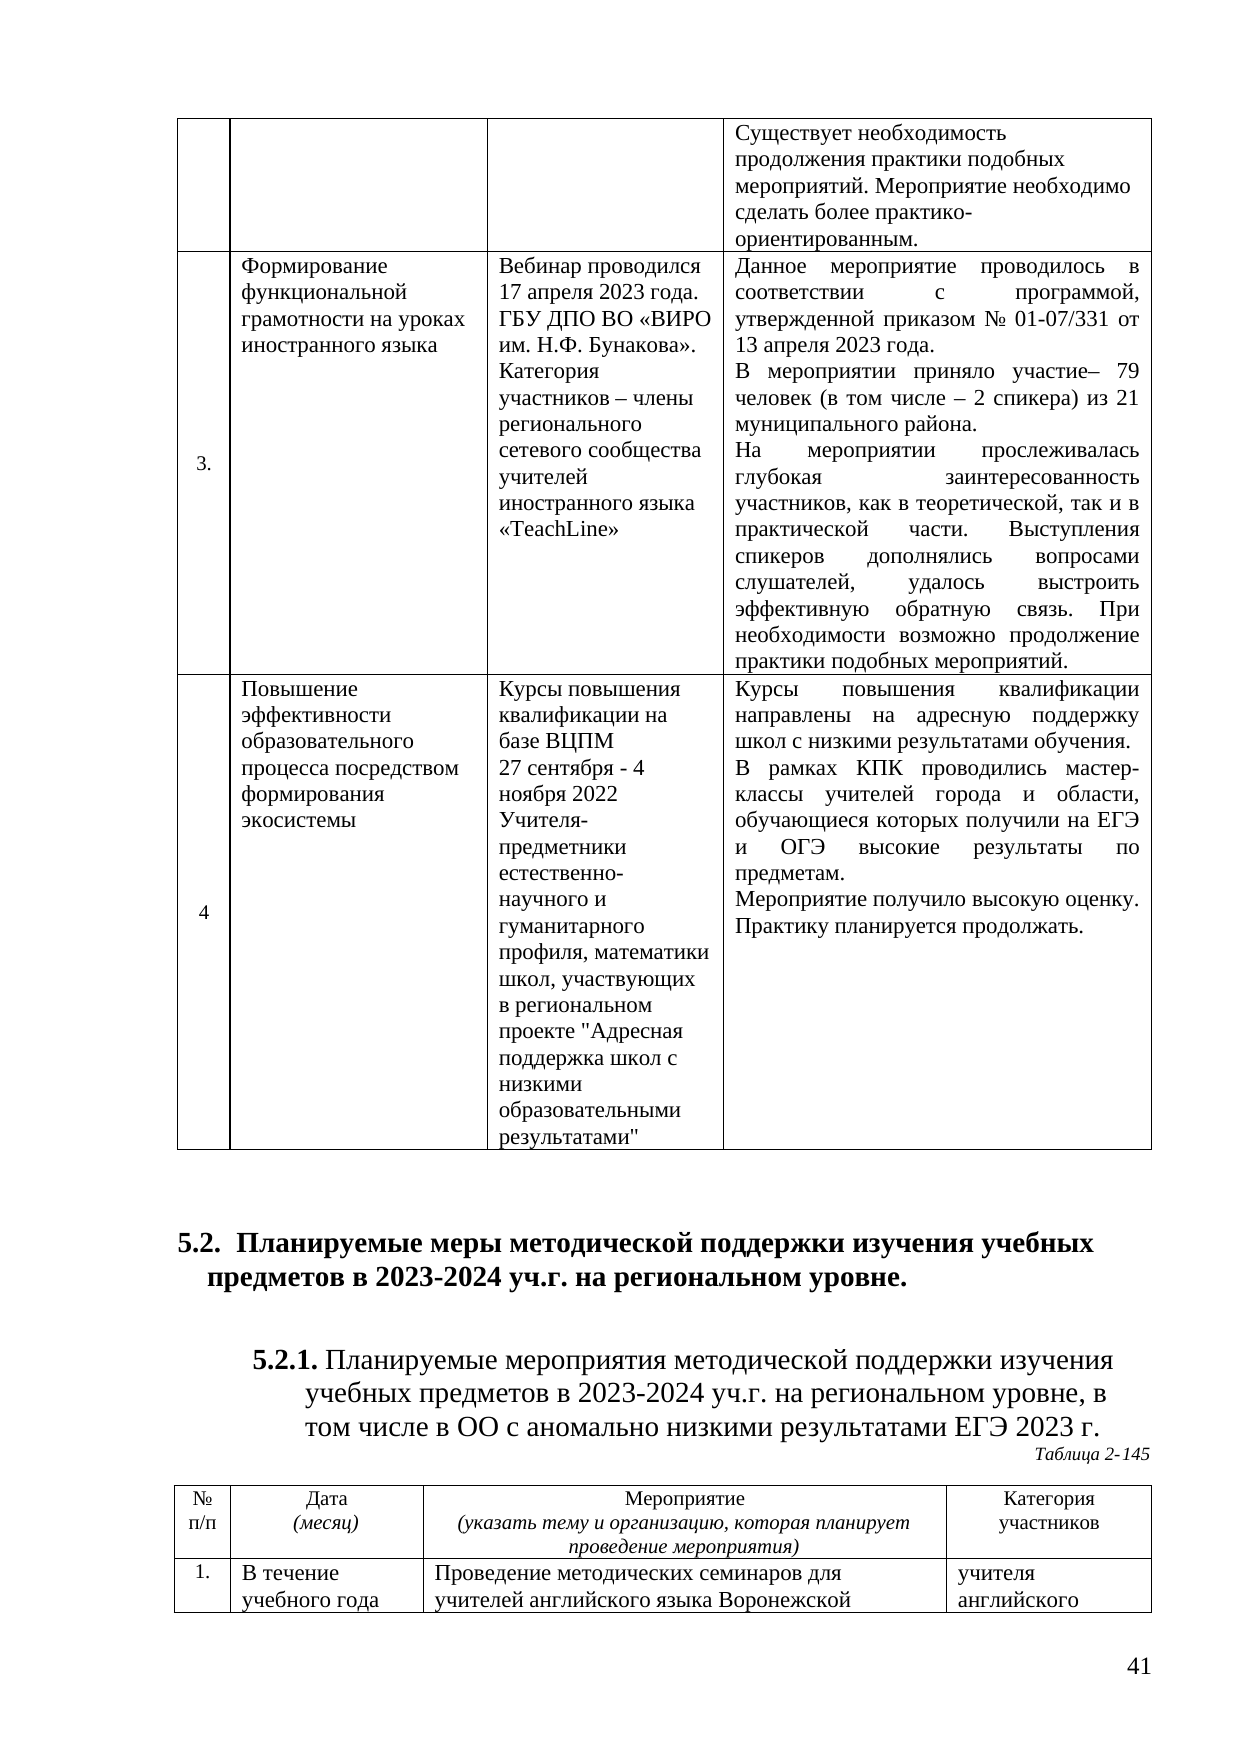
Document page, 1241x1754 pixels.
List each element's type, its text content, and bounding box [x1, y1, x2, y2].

table_cell Повышение эффективности образовательного процесса посредством формирования экосистемы [231, 675, 487, 1149]
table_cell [488, 119, 723, 251]
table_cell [231, 1559, 423, 1612]
table_cell 3. [178, 252, 229, 674]
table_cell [947, 1559, 1151, 1612]
table_header № п/п [175, 1486, 230, 1558]
table_cell Данное мероприятие проводилось в соответствии с программой, утвержденной приказом № 01-07/331 от 13 апреля 2023 года. В мероприятии приняло участие– 79 человек (в том числе – 2 спикера) из 21 муниципального района. На мероприятии прослеживалась глубокая заинтересованность участников, как в теоретической, так и в практической части. Выступления спикеров дополнялись вопросами слушателей, удалось выстроить эффективную обратную связь. При необходимости возможно продолжение практики подобных мероприятий. [724, 252, 1151, 674]
table_cell 2. [178, 119, 229, 251]
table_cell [424, 1559, 946, 1612]
table_cell 4 [178, 675, 229, 1149]
table_header Дата (месяц) [231, 1486, 423, 1558]
table_cell Курсы повышения квалификации на базе ВЦПМ 27 сентября - 4 ноября 2022 Учителя-предметники естественно-научного и гуманитарного профиля, математики школ, участвующих в региональном проекте "Адресная поддержка школ с низкими образовательными результатами" [488, 675, 723, 1149]
table_cell Формирование функциональной грамотности на уроках иностранного языка [231, 252, 487, 674]
table_cell 1. [175, 1559, 230, 1612]
subtitle Планируемые меры методической поддержки изучения учебных предметов в 2023-2024 уч.г. на региональном уровне. [177, 1225, 1152, 1292]
table_cell Вебинар проводился 17 апреля 2023 года. ГБУ ДПО ВО «ВИРО им. Н.Ф. Бунакова». Категория участников – члены регионального сетевого сообщества учителей иностранного языка «TeachLine» [488, 252, 723, 674]
table_header Мероприятие (указать тему и организацию, которая планирует проведение мероприятия) [424, 1486, 946, 1558]
table_cell Курсы повышения квалификации направлены на адресную поддержку школ с низкими результатами обучения. В рамках КПК проводились мастер-классы учителей города и области, обучающиеся которых получили на ЕГЭ и ОГЭ высокие результаты по предметам. Мероприятие получило высокую оценку. Практику планируется продолжать. [724, 675, 1151, 1149]
table_header Категория участников [947, 1486, 1151, 1558]
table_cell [724, 119, 1151, 251]
subtitle Планируемые мероприятия методической поддержки изучения учебных предметов в 2023-2024 уч.г. на региональном уровне, в том числе в ОО с аномально низкими результатами ЕГЭ 2023 г. [252, 1342, 1152, 1443]
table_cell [231, 119, 487, 251]
